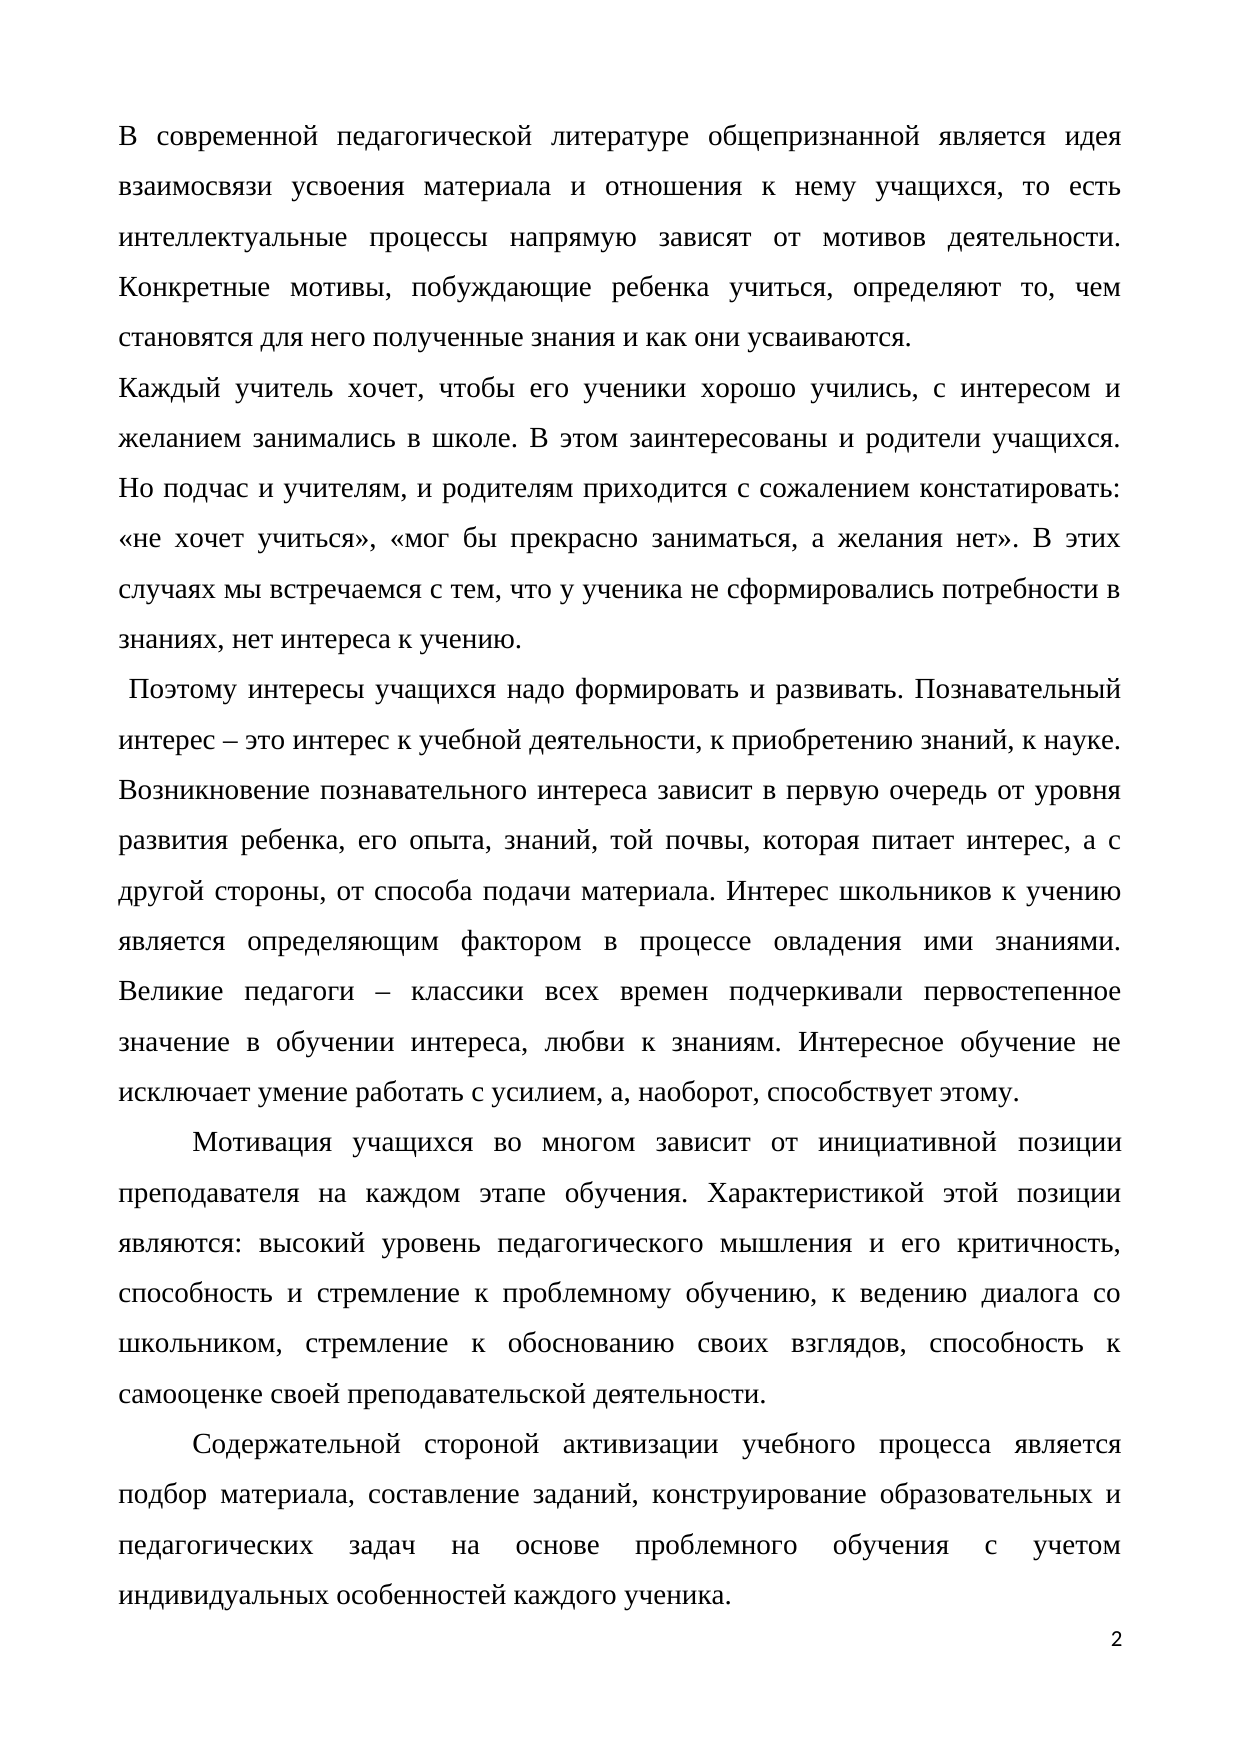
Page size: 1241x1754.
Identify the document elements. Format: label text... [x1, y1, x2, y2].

text Каждый учитель хочет, чтобы его ученики хорошо учились, с интересом и желанием занимались в школе. В этом заинтересованы и родители учащихся. Но подчас и учителям, и родителям приходится с сожалением констатировать: «не хочет учиться», «мог бы прекрасно заниматься, а желания нет». В этих случаях мы встречаемся с тем, что у ученика не сформировались потребности в знаниях, нет интереса к учению. [118, 370, 1122, 655]
text Содержательной стороной активизации учебного процесса является подбор материала, составление заданий, конструирование образовательных и педагогических задач на основе проблемного обучения с учетом индивидуальных особенностей каждого ученика. [118, 1426, 1122, 1611]
text В современной педагогической литературе общепризнанной является идея взаимосвязи усвоения материала и отношения к нему учащихся, то есть интеллектуальные процессы напрямую зависят от мотивов деятельности. Конкретные мотивы, побуждающие ребенка учиться, определяют то, чем становятся для него полученные знания и как они усваиваются. [118, 118, 1122, 353]
text Мотивация учащихся во многом зависит от инициативной позиции преподавателя на каждом этапе обучения. Характеристикой этой позиции являются: высокий уровень педагогического мышления и его критичность, способность и стремление к проблемному обучению, к ведению диалога со школьником, стремление к обоснованию своих взглядов, способность к самооценке своей преподавательской деятельности. [118, 1124, 1122, 1409]
text Поэтому интересы учащихся надо формировать и развивать. Познавательный интерес – это интерес к учебной деятельности, к приобретению знаний, к науке. Возникновение познавательного интереса зависит в первую очередь от уровня развития ребенка, его опыта, знаний, той почвы, которая питает интерес, а с другой стороны, от способа подачи материала. Интерес школьников к учению является определяющим фактором в процессе овладения ими знаниями. Великие педагоги – классики всех времен подчеркивали первостепенное значение в обучении интереса, любви к знаниям. Интересное обучение не исключает умение работать с усилием, а, наоборот, способствует этому. [118, 672, 1122, 1108]
